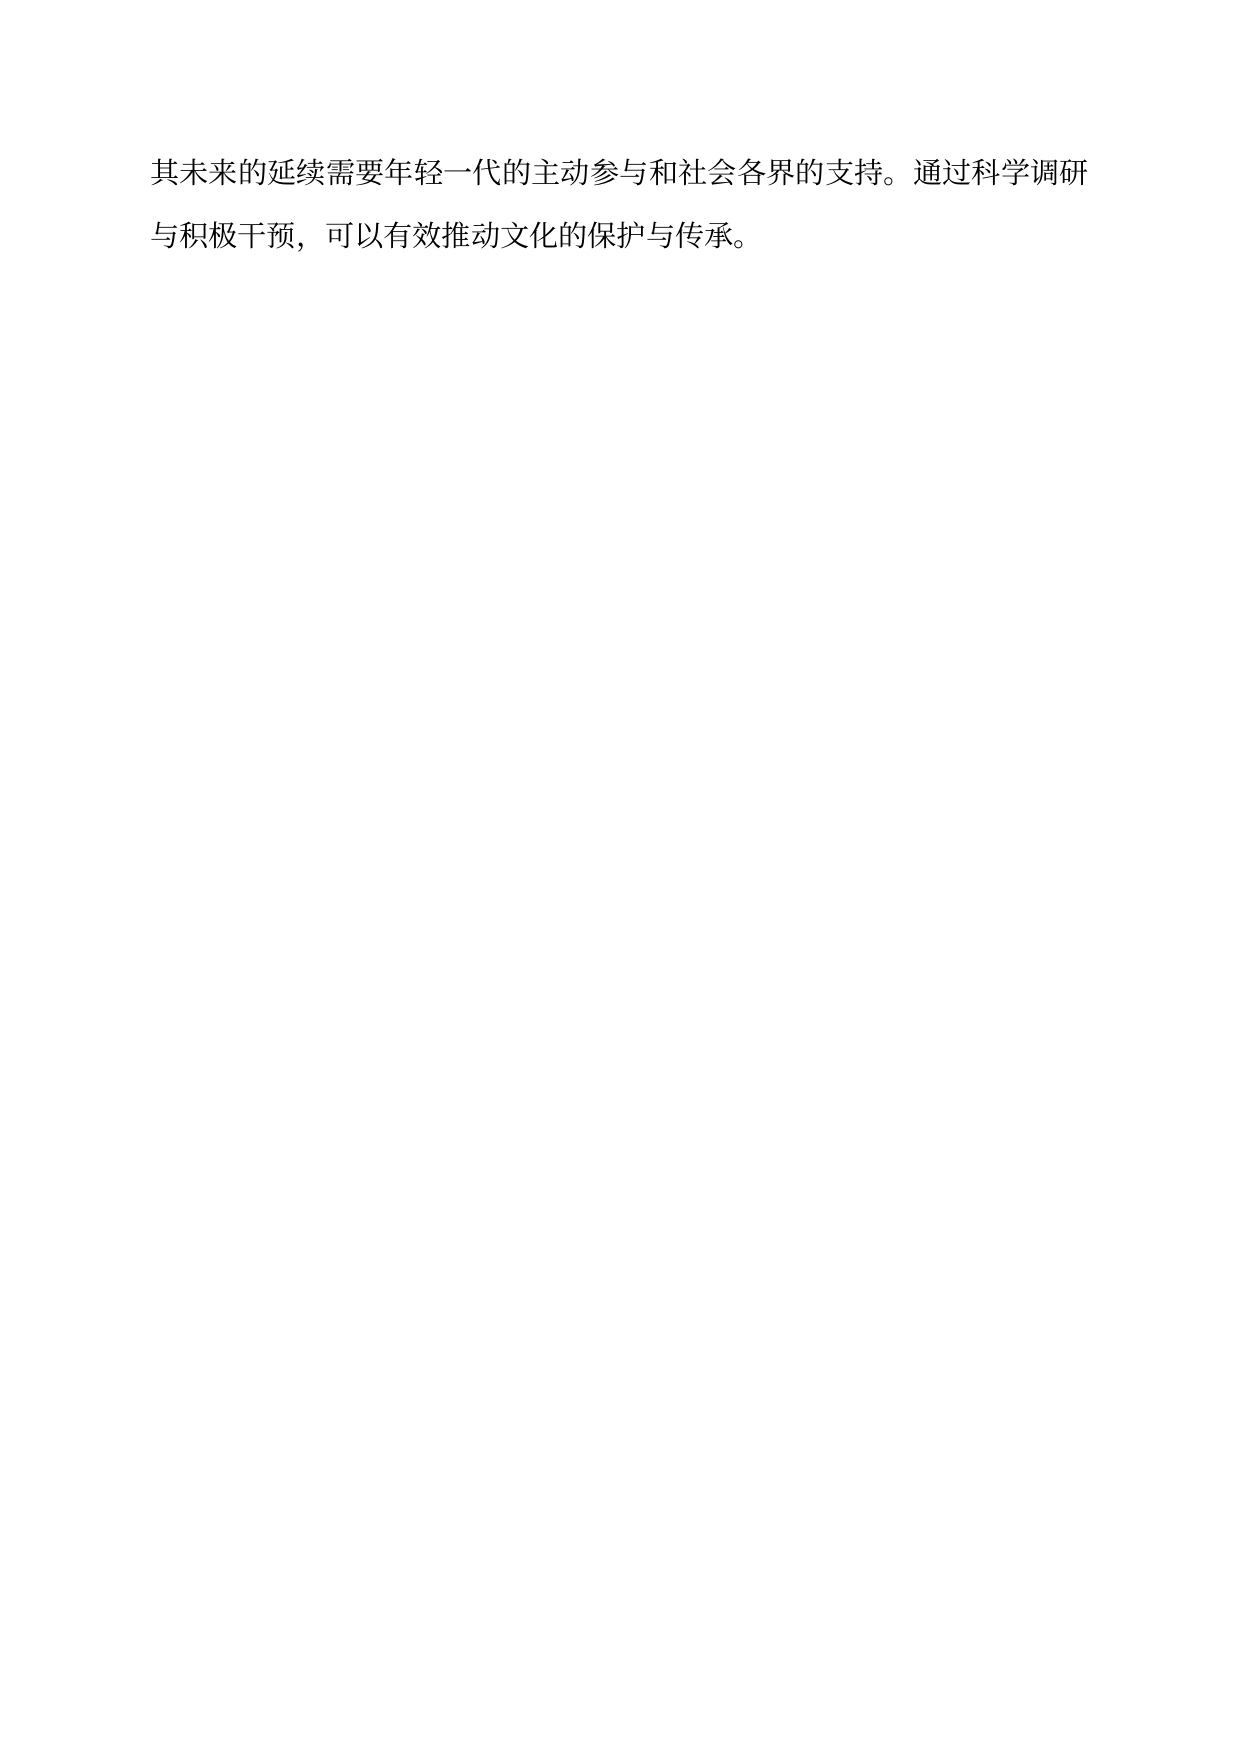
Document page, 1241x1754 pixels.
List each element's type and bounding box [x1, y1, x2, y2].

text [150, 150, 1090, 255]
